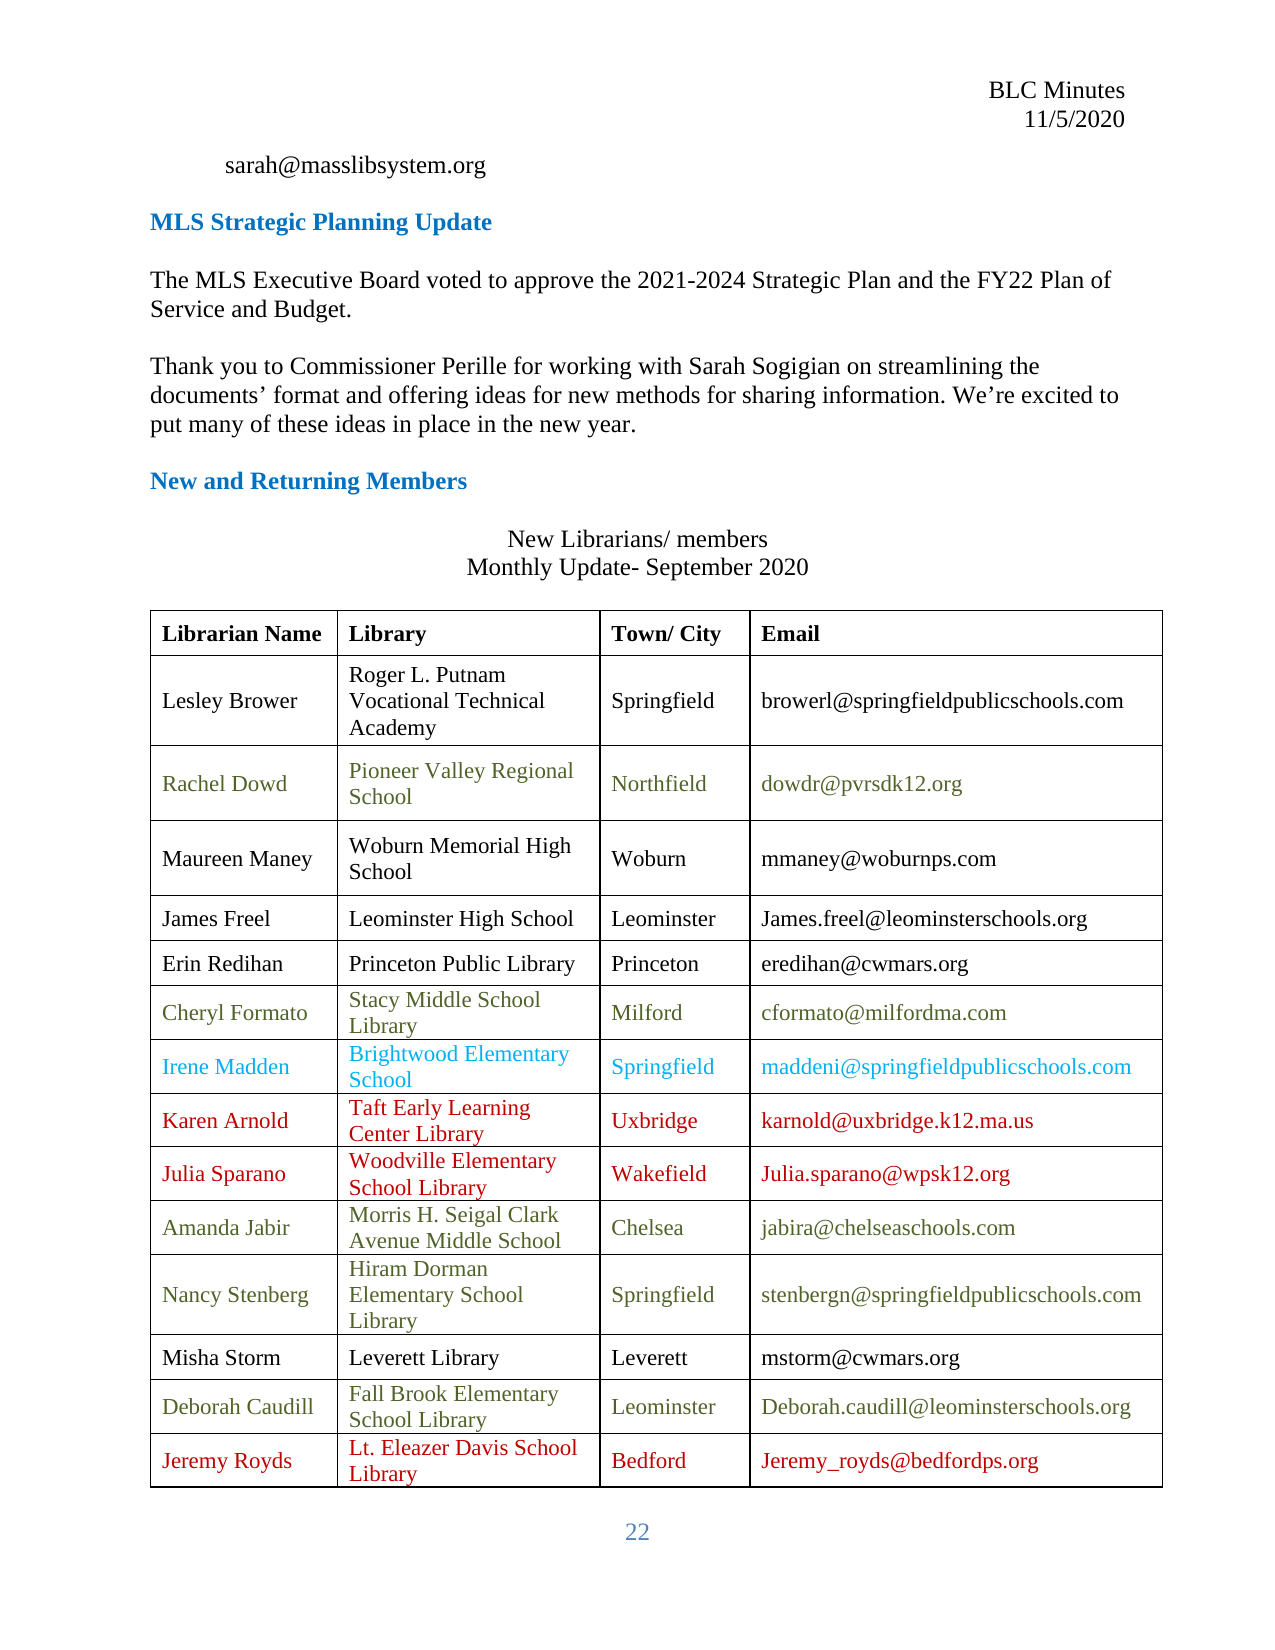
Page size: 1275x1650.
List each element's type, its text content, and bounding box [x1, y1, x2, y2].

table_cell Springfield [601, 1255, 749, 1334]
table_header Library [338, 611, 599, 655]
table_cell Erin Redihan [151, 941, 337, 985]
table_cell Woodville Elementary School Library [338, 1147, 599, 1200]
table_cell maddeni@springfieldpublicschools.com [751, 1040, 1162, 1092]
text MLS Strategic Planning Update [150, 207, 1125, 236]
table_cell Misha Storm [151, 1335, 337, 1379]
table_cell dowdr@pvrsdk12.org [751, 746, 1162, 820]
table_cell Wakefield [601, 1147, 749, 1200]
table_cell Deborah Caudill [151, 1380, 337, 1433]
table_cell Morris H. Seigal Clark Avenue Middle School [338, 1201, 599, 1254]
table_cell Woburn Memorial High School [338, 821, 599, 895]
table_cell Irene Madden [151, 1040, 337, 1092]
table_cell Rachel Dowd [151, 746, 337, 820]
table_cell Leominster [601, 1380, 749, 1433]
table_cell James Freel [151, 896, 337, 940]
table_cell Leverett Library [338, 1335, 599, 1379]
table_cell Woburn [601, 821, 749, 895]
text Monthly Update- September 2020 [150, 552, 1125, 581]
table_cell jabira@chelseaschools.com [751, 1201, 1162, 1254]
table_cell cformato@milfordma.com [751, 986, 1162, 1039]
table_cell James.freel@leominsterschools.org [751, 896, 1162, 940]
table_cell Springfield [601, 1040, 749, 1092]
table_cell Taft Early Learning Center Library [338, 1094, 599, 1146]
table_cell Leominster High School [338, 896, 599, 940]
table_header Librarian Name [151, 611, 337, 655]
table_cell Bedford [601, 1434, 749, 1486]
table_cell Jeremy_royds@bedfordps.org [751, 1434, 1162, 1486]
table_cell Milford [601, 986, 749, 1039]
text New Librarians/ members [150, 524, 1125, 552]
table_cell mstorm@cwmars.org [751, 1335, 1162, 1379]
table_cell Princeton [601, 941, 749, 985]
table_cell Deborah.caudill@leominsterschools.org [751, 1380, 1162, 1433]
table_cell Amanda Jabir [151, 1201, 337, 1254]
table_cell Springfield [601, 656, 749, 745]
text New and Returning Members [150, 466, 1125, 495]
table_cell Fall Brook Elementary School Library [338, 1380, 599, 1433]
table_cell Maureen Maney [151, 821, 337, 895]
text sarah@masslibsystem.org [150, 150, 1125, 179]
table_cell Leominster [601, 896, 749, 940]
table_cell Nancy Stenberg [151, 1255, 337, 1334]
table_cell Uxbridge [601, 1094, 749, 1146]
table_cell Stacy Middle School Library [338, 986, 599, 1039]
table_cell eredihan@cwmars.org [751, 941, 1162, 985]
table_cell Julia Sparano [151, 1147, 337, 1200]
table_cell Julia.sparano@wpsk12.org [751, 1147, 1162, 1200]
table_cell Lesley Brower [151, 656, 337, 745]
table_cell Cheryl Formato [151, 986, 337, 1039]
table_cell Pioneer Valley Regional School [338, 746, 599, 820]
table_cell Northfield [601, 746, 749, 820]
table_header Email [751, 611, 1162, 655]
text The MLS Executive Board voted to approve the 2021-2024 Strategic Plan and the FY22 Plan of Service and Budget. [150, 265, 1125, 322]
table_cell mmaney@woburnps.com [751, 821, 1162, 895]
text Thank you to Commissioner Perille for working with Sarah Sogigian on streamlining the documents’ format and offering ideas for new methods for sharing information. We’re excited to put many of these ideas in place in the new year. [150, 351, 1125, 437]
table_cell karnold@uxbridge.k12.ma.us [751, 1094, 1162, 1146]
table_cell Lt. Eleazer Davis School Library [338, 1434, 599, 1486]
table_cell Princeton Public Library [338, 941, 599, 985]
table_cell Leverett [601, 1335, 749, 1379]
table_header Town/ City [601, 611, 749, 655]
table_cell Jeremy Royds [151, 1434, 337, 1486]
table_cell stenbergn@springfieldpublicschools.com [751, 1255, 1162, 1334]
table_cell Karen Arnold [151, 1094, 337, 1146]
table_cell browerl@springfieldpublicschools.com [751, 656, 1162, 745]
table_cell Hiram Dorman Elementary School Library [338, 1255, 599, 1334]
table_cell Roger L. Putnam Vocational Technical Academy [338, 656, 599, 745]
table_cell Brightwood Elementary School [338, 1040, 599, 1092]
table_cell Chelsea [601, 1201, 749, 1254]
